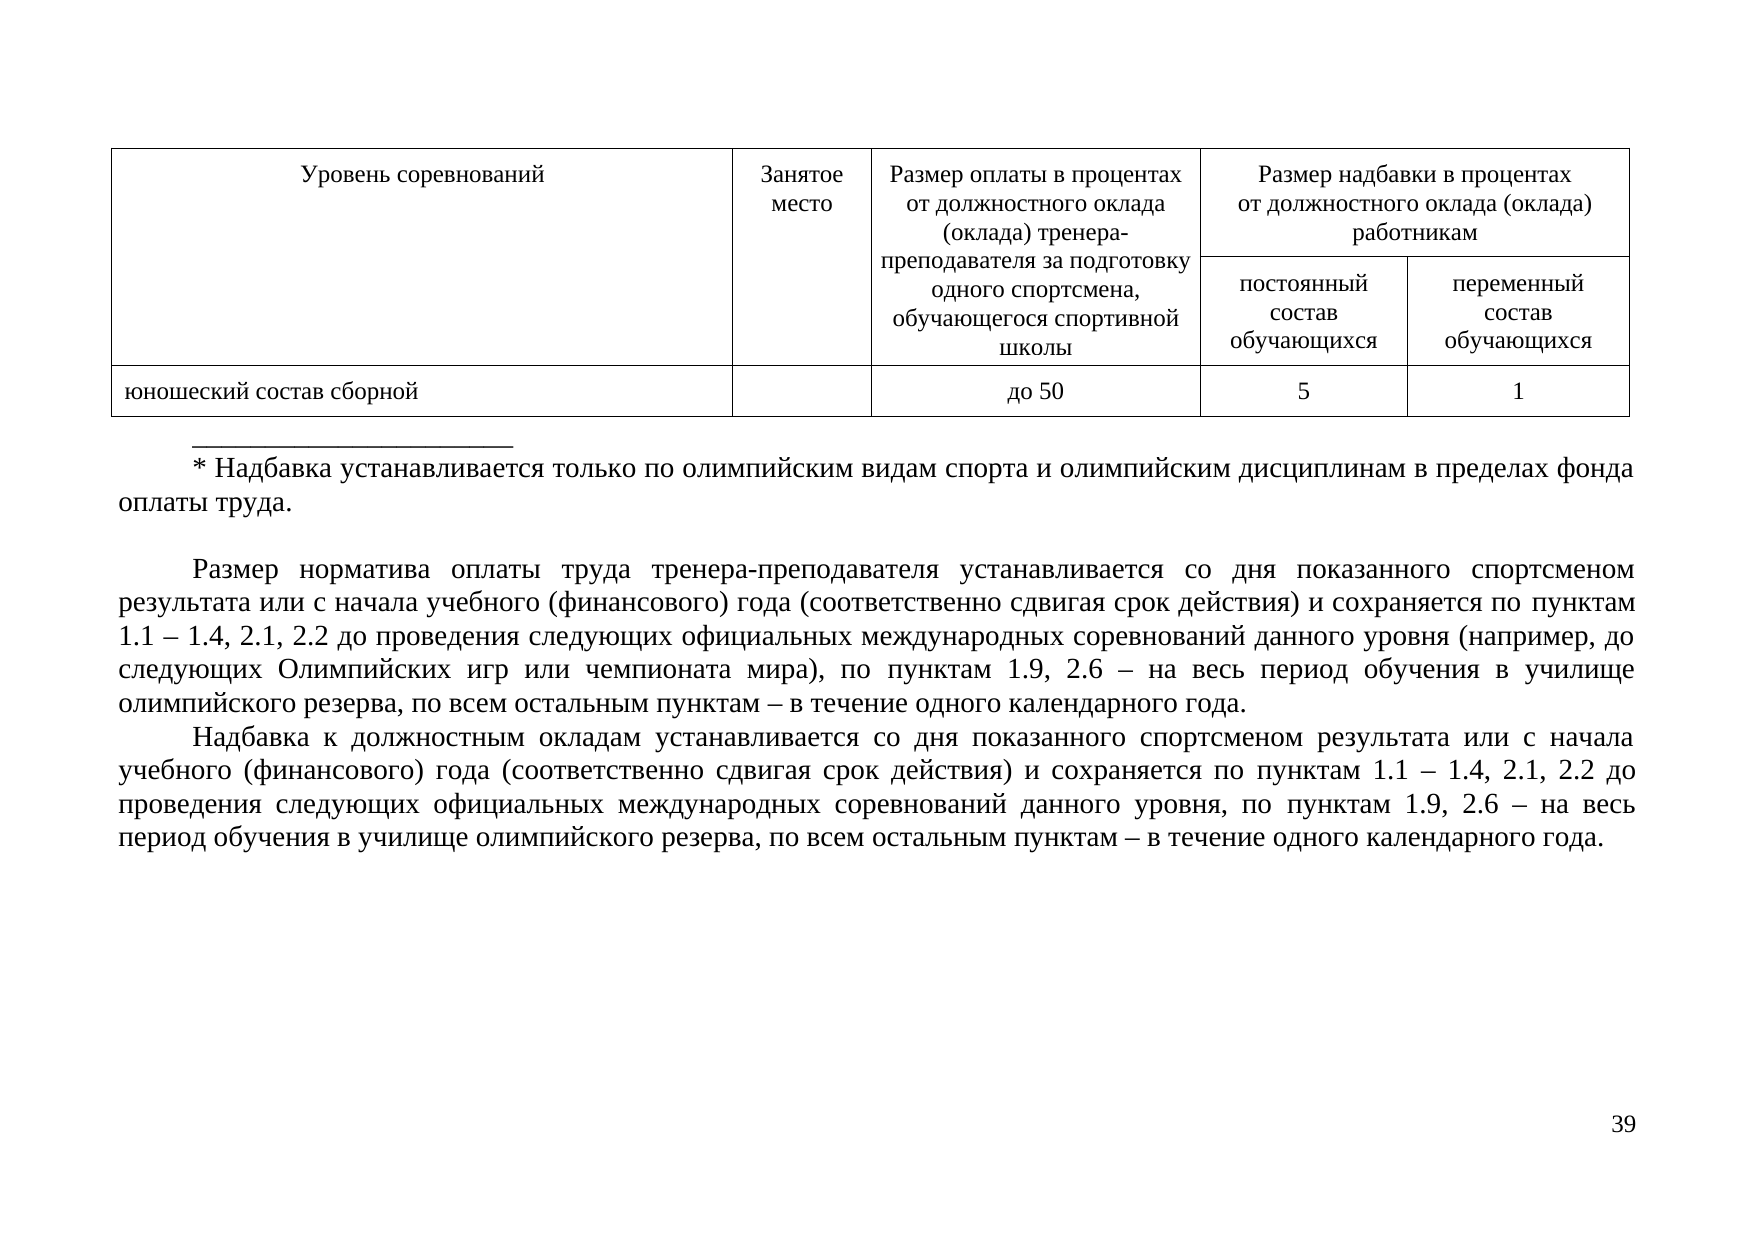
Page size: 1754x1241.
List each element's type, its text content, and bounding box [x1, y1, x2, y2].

table_header Размер надбавки в процентах от должностного оклада (оклада) работникам [1201, 149, 1629, 256]
text Размер норматива оплаты труда тренера-преподавателя устанавливается со дня показанного спортсменом результата или с начала учебного (финансового) года (соответственно сдвигая срок действия) и сохраняется по пунктам 1.1 – 1.4, 2.1, 2.2 до проведения следующих официальных международных соревнований данного уровня (например, до следующих Олимпийских игр или чемпионата мира), по пунктам 1.9, 2.6 – на весь период обучения в училище олимпийского резерва, по всем остальным пунктам – в течение одного календарного года. [118, 551, 1636, 719]
table_cell 1 [1408, 366, 1629, 416]
table_header Занятое место [733, 149, 871, 365]
table_cell постоянный состав обучающихся [1201, 257, 1407, 365]
text Надбавка к должностным окладам устанавливается со дня показанного спортсменом результата или с начала учебного (финансового) года (соответственно сдвигая срок действия) и сохраняется по пунктам 1.1 – 1.4, 2.1, 2.2 до проведения следующих официальных международных соревнований данного уровня, по пунктам 1.9, 2.6 – на весь период обучения в училище олимпийского резерва, по всем остальным пунктам – в течение одного календарного года. [118, 719, 1636, 853]
table_cell 5 [1201, 366, 1407, 416]
table_header Уровень соревнований [112, 149, 732, 365]
text ______________________ [118, 417, 1636, 450]
table_cell до 50 [872, 366, 1200, 416]
text * Надбавка устанавливается только по олимпийским видам спорта и олимпийским дисциплинам в пределах фонда оплаты труда. [118, 450, 1636, 517]
table_cell переменный состав обучающихся [1408, 257, 1629, 365]
table_header Размер оплаты в процентах от должностного оклада (оклада) тренера- преподавателя за подготовку одного спортсмена, обучающегося спортивной школы [872, 149, 1200, 365]
table_cell юношеский состав сборной [112, 366, 732, 416]
